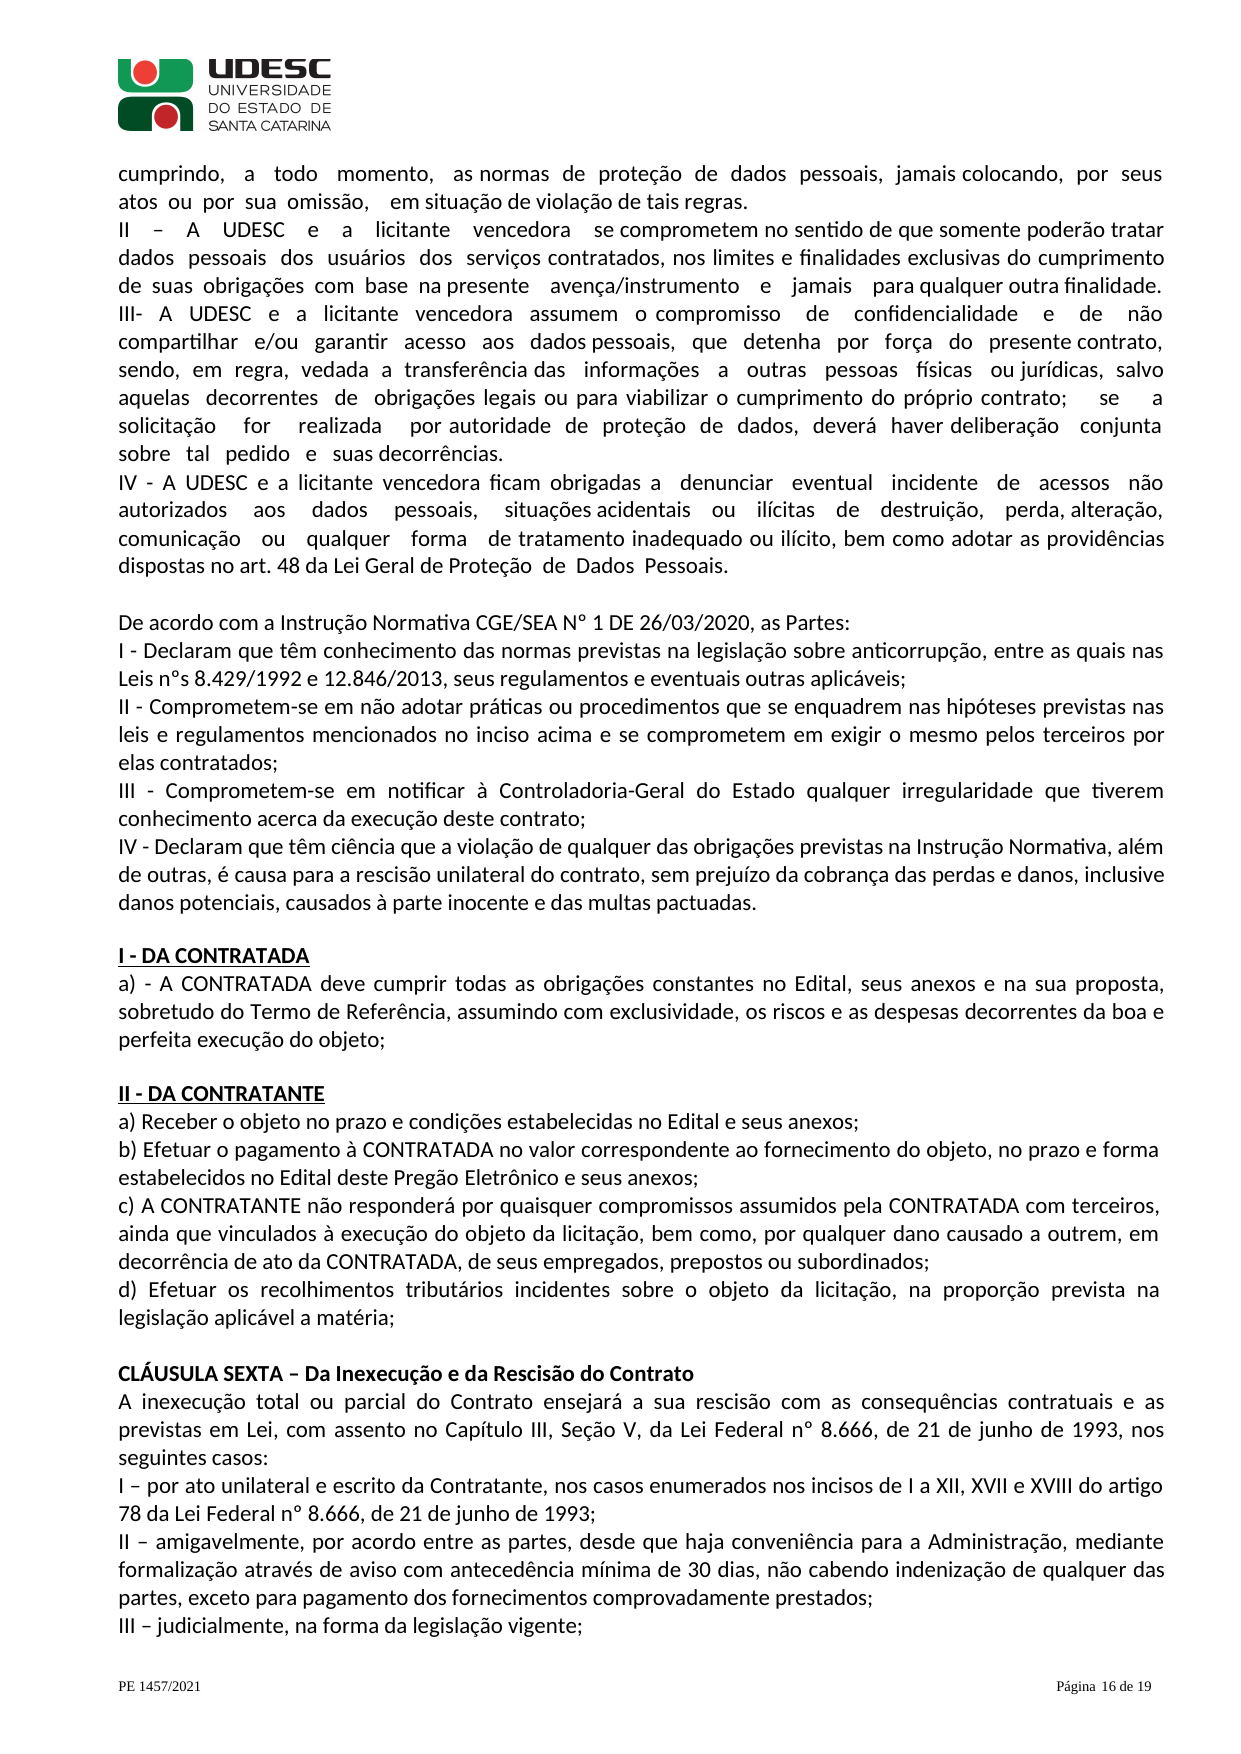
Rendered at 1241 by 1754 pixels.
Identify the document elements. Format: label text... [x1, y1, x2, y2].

text II – A UDESC e a licitante vencedora se comprometem no sentido de que somente poderão tratar dados pessoais dos usuários dos serviços contratados, nos limites e finalidades exclusivas do cumprimento de suas obrigações com base na presente avença/instrumento e jamais para qualquer outra finalidade. [118, 215, 1166, 299]
text I - DA CONTRATADA [118, 941, 1166, 969]
text b) Efetuar o pagamento à CONTRATADA no valor correspondente ao fornecimento do objeto, no prazo e forma estabelecidos no Edital deste Pregão Eletrônico e seus anexos; [118, 1135, 1162, 1191]
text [118, 159, 1166, 215]
text c) A CONTRATANTE não responderá por quaisquer compromissos assumidos pela CONTRATADA com terceiros, ainda que vinculados à execução do objeto da licitação, bem como, por qualquer dano causado a outrem, em decorrência de ato da CONTRATADA, de seus empregados, prepostos ou subordinados; [118, 1191, 1162, 1275]
text De acordo com a Instrução Normativa CGE/SEA Nº 1 DE 26/03/2020, as Partes: [118, 608, 1166, 636]
text II - DA CONTRATANTE [118, 1079, 1166, 1107]
text II – amigavelmente, por acordo entre as partes, desde que haja conveniência para a Administração, mediante formalização através de aviso com antecedência mínima de 30 dias, não cabendo indenização de qualquer das partes, exceto para pagamento dos fornecimentos comprovadamente prestados; [118, 1527, 1166, 1611]
text IV - Declaram que têm ciência que a violação de qualquer das obrigações previstas na Instrução Normativa, além de outras, é causa para a rescisão unilateral do contrato, sem prejuízo da cobrança das perdas e danos, inclusive danos potenciais, causados à parte inocente e das multas pactuadas. [118, 832, 1166, 916]
text IV - A UDESC e a licitante vencedora ficam obrigadas a denunciar eventual incidente de acessos não autorizados aos dados pessoais, situações acidentais ou ilícitas de destruição, perda, alteração, comunicação ou qualquer forma de tratamento inadequado ou ilícito, bem como adotar as providências dispostas no art. 48 da Lei Geral de Proteção de Dados Pessoais. [118, 468, 1166, 580]
text III - Comprometem-se em notificar à Controladoria-Geral do Estado qualquer irregularidade que tiverem conhecimento acerca da execução deste contrato; [118, 776, 1166, 832]
text CLÁUSULA SEXTA – Da Inexecução e da Rescisão do Contrato [118, 1359, 1166, 1387]
text III- A UDESC e a licitante vencedora assumem o compromisso de confidencialidade e de não compartilhar e/ou garantir acesso aos dados pessoais, que detenha por força do presente contrato, sendo, em regra, vedada a transferência das informações a outras pessoas físicas ou jurídicas, salvo aquelas decorrentes de obrigações legais ou para viabilizar o cumprimento do próprio contrato; se a solicitação for realizada por autoridade de proteção de dados, deverá haver deliberação conjunta sobre tal pedido e suas decorrências. [118, 299, 1166, 468]
text a) Receber o objeto no prazo e condições estabelecidas no Edital e seus anexos; [118, 1107, 1162, 1135]
picture [118, 59, 331, 131]
text III – judicialmente, na forma da legislação vigente; [118, 1611, 1166, 1639]
text A inexecução total ou parcial do Contrato ensejará a sua rescisão com as consequências contratuais e as previstas em Lei, com assento no Capítulo III, Seção V, da Lei Federal nº 8.666, de 21 de junho de 1993, nos seguintes casos: [118, 1387, 1166, 1471]
text I – por ato unilateral e escrito da Contratante, nos casos enumerados nos incisos de I a XII, XVII e XVIII do artigo 78 da Lei Federal nº 8.666, de 21 de junho de 1993; [118, 1471, 1166, 1527]
text a) - A CONTRATADA deve cumprir todas as obrigações constantes no Edital, seus anexos e na sua proposta, sobretudo do Termo de Referência, assumindo com exclusividade, os riscos e as despesas decorrentes da boa e perfeita execução do objeto; [118, 969, 1166, 1053]
text I - Declaram que têm conhecimento das normas previstas na legislação sobre anticorrupção, entre as quais nas Leis nºs 8.429/1992 e 12.846/2013, seus regulamentos e eventuais outras aplicáveis; [118, 636, 1166, 692]
text d) Efetuar os recolhimentos tributários incidentes sobre o objeto da licitação, na proporção prevista na legislação aplicável a matéria; [118, 1275, 1162, 1331]
text II - Comprometem-se em não adotar práticas ou procedimentos que se enquadrem nas hipóteses previstas nas leis e regulamentos mencionados no inciso acima e se comprometem em exigir o mesmo pelos terceiros por elas contratados; [118, 692, 1166, 776]
